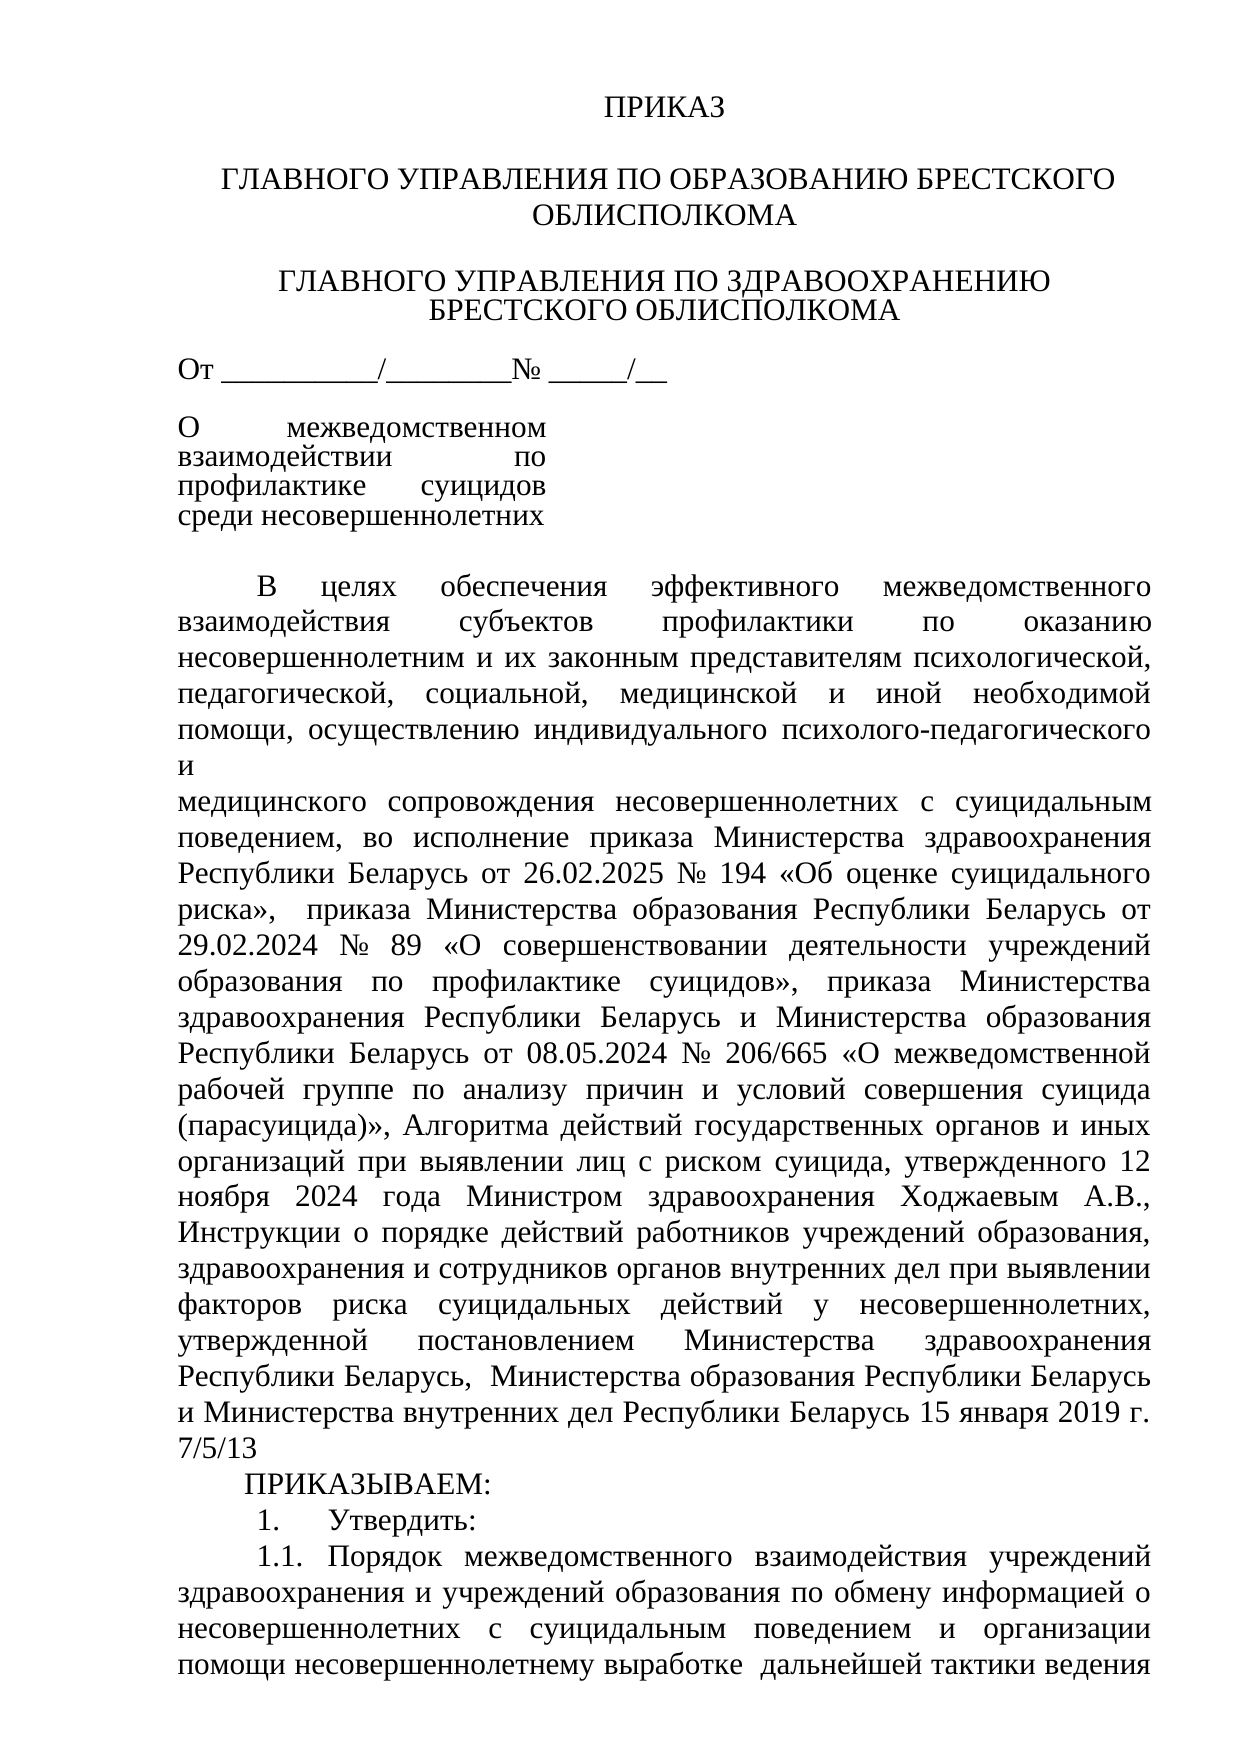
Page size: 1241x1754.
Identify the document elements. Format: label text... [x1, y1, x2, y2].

text ГЛАВНОГО УПРАВЛЕНИЯ ПО ОБРАЗОВАНИЮ БРЕСТСКОГО ОБЛИСПОЛКОМА [177, 161, 1152, 232]
text ГЛАВНОГО УПРАВЛЕНИЯ ПО ЗДРАВООХРАНЕНИЮ БРЕСТСКОГО ОБЛИСПОЛКОМА [177, 268, 1152, 327]
list Утвердить: [177, 1501, 1152, 1537]
text В целях обеспечения эффективного межведомственного взаимодействия субъектов профилактики по оказанию несовершеннолетним и их законным представителям психологической, педагогической, социальной, медицинской и иной необходимой помощи, осуществлению индивидуального психолого-педагогического и медицинского сопровождения несовершеннолетних с суицидальным поведением, во исполнение приказа Министерства здравоохранения Республики Беларусь от 26.02.2025 № 194 «Об оценке суицидального риска», приказа Министерства образования Республики Беларусь от 29.02.2024 № 89 «О совершенствовании деятельности учреждений образования по профилактике суицидов», приказа Министерства здравоохранения Республики Беларусь и Министерства образования Республики Беларусь от 08.05.2024 № 206/665 «О межведомственной рабочей группе по анализу причин и условий совершения суицида (парасуицида)», Алгоритма действий государственных органов и иных организаций при выявлении лиц с риском суицида, утвержденного 12 ноября 2024 года Министром здравоохранения Ходжаевым А.В., Инструкции о порядке действий работников учреждений образования, здравоохранения и сотрудников органов внутренних дел при выявлении факторов риска суицидальных действий у несовершеннолетних, утвержденной постановлением Министерства здравоохранения Республики Беларусь, Министерства образования Республики Беларусь и Министерства внутренних дел Республики Беларусь 15 января 2019 г. 7/5/13 [177, 567, 1152, 1465]
text ПРИКАЗЫВАЕМ: [177, 1465, 1152, 1501]
text ПРИКАЗ [177, 89, 1152, 124]
text О межведомственном взаимодействии по профилактике суицидов среди несовершеннолетних [177, 414, 546, 531]
text От __________/________№ _____/__ [177, 356, 679, 385]
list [177, 1537, 1152, 1681]
